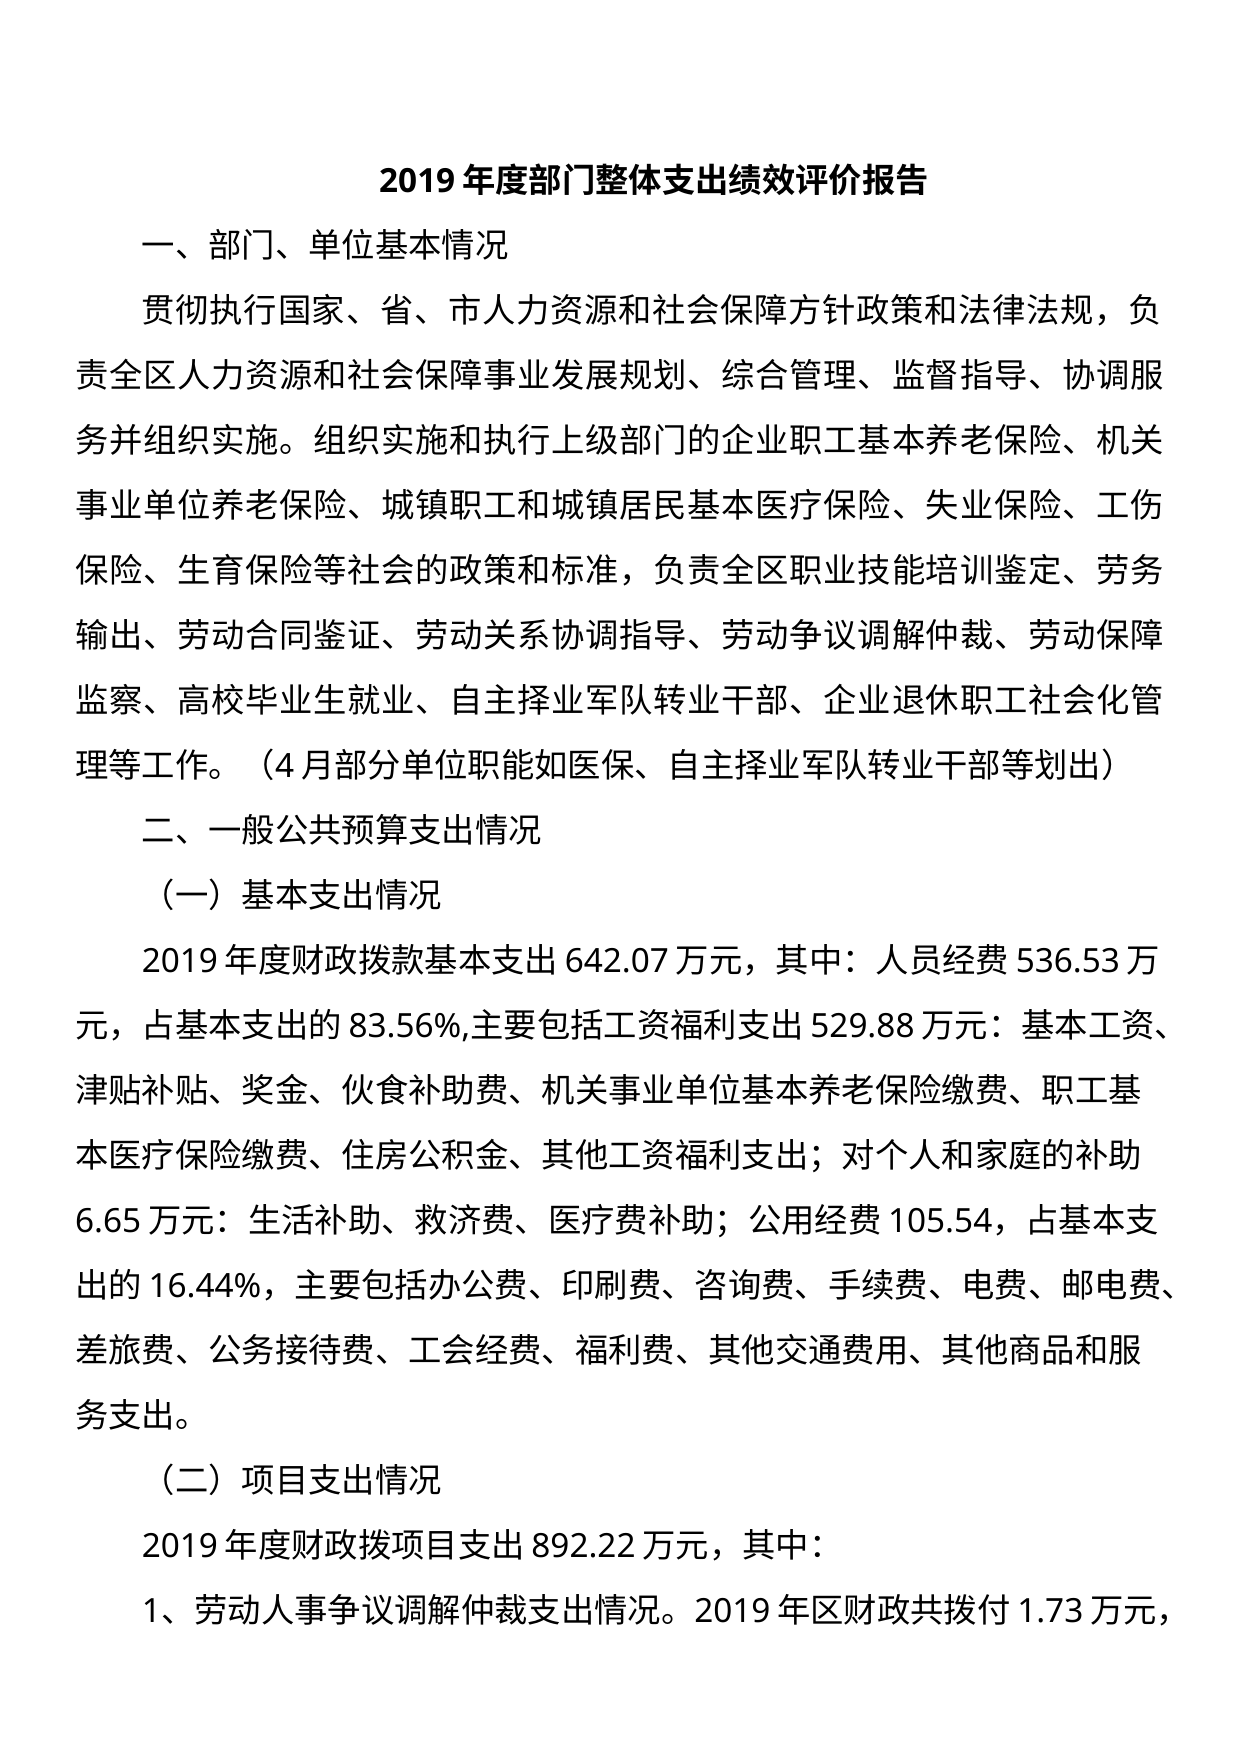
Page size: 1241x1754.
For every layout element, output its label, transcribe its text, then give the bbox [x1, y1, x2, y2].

text （一）基本支出情况 [75, 861, 1165, 926]
text 二、一般公共预算支出情况 [75, 796, 1165, 861]
list 部门、单位基本情况 [75, 211, 1165, 276]
text 2019年度财政拨款基本支出642.07万元，其中：人员经费536.53万元，占基本支出的83.56%,主要包括工资福利支出529.88万元：基本工资、津贴补贴、奖金、伙食补助费、机关事业单位基本养老保险缴费、职工基本医疗保险缴费、住房公积金、其他工资福利支出；对个人和家庭的补助6.65万元：生活补助、救济费、医疗费补助；公用经费105.54，占基本支出的16.44%，主要包括办公费、印刷费、咨询费、手续费、电费、邮电费、差旅费、公务接待费、工会经费、福利费、其他交通费用、其他商品和服务支出。 [75, 926, 1165, 1446]
text 2019年度部门整体支出绩效评价报告 [75, 146, 1165, 211]
text 2019年度财政拨项目支出892.22万元，其中： [75, 1511, 1165, 1576]
text 贯彻执行国家、省、市人力资源和社会保障方针政策和法律法规，负责全区人力资源和社会保障事业发展规划、综合管理、监督指导、协调服务并组织实施。组织实施和执行上级部门的企业职工基本养老保险、机关事业单位养老保险、城镇职工和城镇居民基本医疗保险、失业保险、工伤保险、生育保险等社会的政策和标准，负责全区职业技能培训鉴定、劳务输出、劳动合同鉴证、劳动关系协调指导、劳动争议调解仲裁、劳动保障监察、高校毕业生就业、自主择业军队转业干部、企业退休职工社会化管理等工作。（4月部分单位职能如医保、自主择业军队转业干部等划出） [75, 276, 1165, 796]
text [75, 1576, 1165, 1641]
text （二）项目支出情况 [75, 1446, 1165, 1511]
